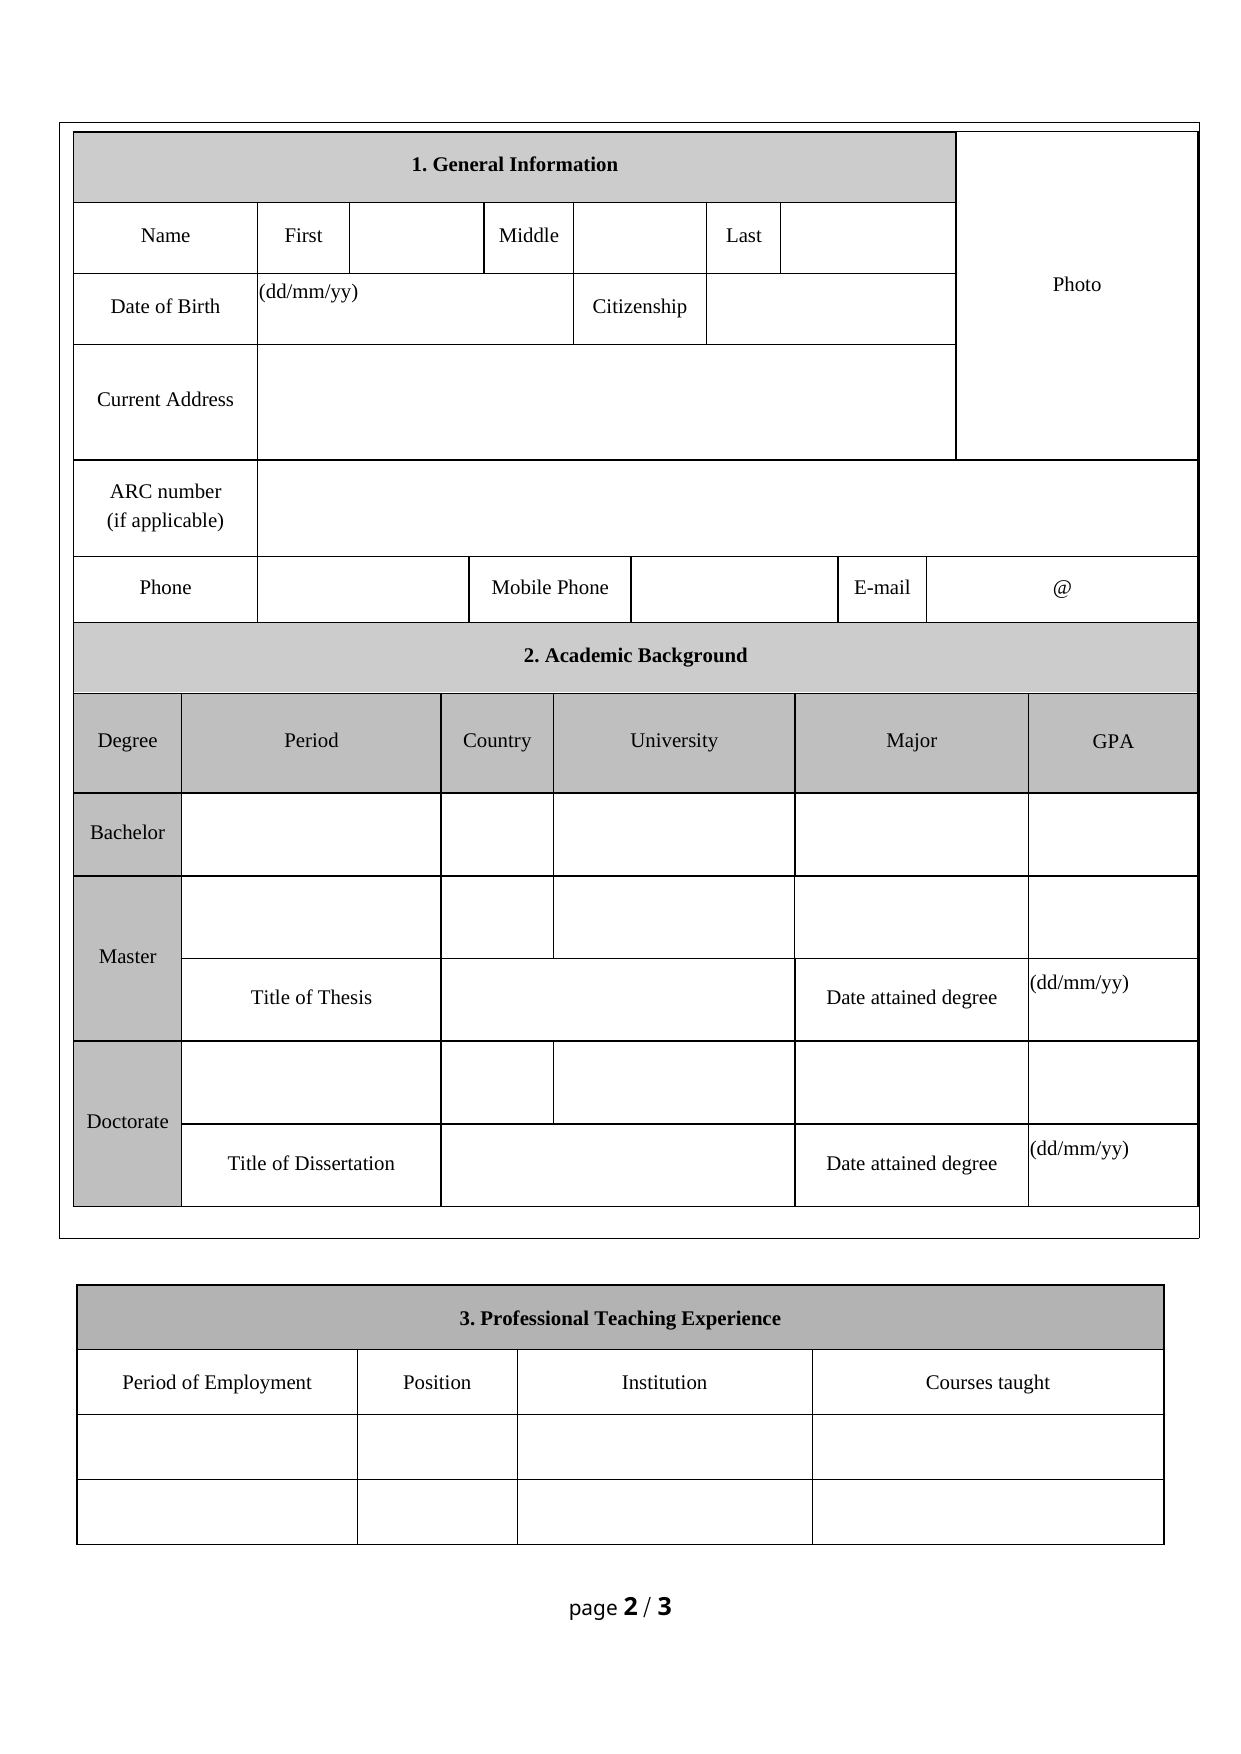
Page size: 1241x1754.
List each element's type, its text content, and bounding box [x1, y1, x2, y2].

table_cell Current Address [74, 345, 257, 459]
table_cell Period of Employment [78, 1350, 357, 1414]
table_cell Bachelor [74, 794, 181, 875]
table_cell Last [707, 203, 780, 273]
table_cell [518, 1415, 812, 1479]
table_cell GPA [1029, 694, 1197, 792]
table_cell Date attained degree [796, 1125, 1028, 1206]
table_cell Date attained degree [796, 959, 1028, 1040]
table_cell [358, 1480, 517, 1544]
table_cell [442, 1125, 794, 1206]
table_header 3. Professional Teaching Experience [78, 1286, 1163, 1349]
table_cell Doctorate [74, 1042, 181, 1206]
table_cell [258, 345, 955, 459]
table_cell [518, 1480, 812, 1544]
table_cell (dd/mm/yy) [258, 274, 573, 343]
table_cell [442, 1042, 553, 1123]
table_cell University [554, 694, 794, 792]
table_cell Period [182, 694, 440, 792]
table_cell [796, 1042, 1028, 1123]
table_cell Courses taught [813, 1350, 1163, 1414]
table_cell [574, 203, 706, 273]
table_cell (dd/mm/yy) [1029, 1125, 1197, 1206]
table_cell [182, 877, 440, 958]
table_cell [1029, 1042, 1197, 1123]
table_cell [781, 203, 955, 273]
table_cell [813, 1415, 1163, 1479]
table_cell [554, 1042, 794, 1123]
table_cell [358, 1415, 517, 1479]
table_cell [442, 877, 553, 958]
table_cell [442, 959, 794, 1040]
table_cell [795, 877, 1028, 958]
table_cell (dd/mm/yy) [1029, 959, 1197, 1040]
table_cell First [258, 203, 349, 273]
table_cell 2. Academic Background [74, 623, 1197, 692]
table_cell Title of Dissertation [182, 1125, 440, 1206]
table_cell [442, 794, 553, 875]
table_cell [554, 877, 794, 958]
table_cell [707, 274, 955, 343]
table_header Photo [957, 132, 1197, 459]
table_cell @ [927, 557, 1197, 622]
table_cell Degree [74, 694, 181, 792]
table_header 1. General Information [74, 133, 955, 202]
table_cell [1029, 794, 1197, 875]
table_cell Country [442, 694, 553, 792]
table_cell E-mail [839, 557, 926, 622]
table_cell Institution [518, 1350, 812, 1414]
table_cell [350, 203, 483, 273]
table_cell [796, 794, 1028, 875]
table_cell Master [74, 877, 181, 1040]
table_cell Major [796, 694, 1028, 792]
table_cell [78, 1480, 357, 1544]
table_cell ARC number (if applicable) [74, 461, 257, 556]
table_cell [554, 794, 794, 875]
table_cell Mobile Phone [470, 557, 630, 622]
table_cell [632, 557, 837, 622]
table_cell [258, 461, 1197, 556]
table_cell [258, 557, 468, 622]
table_cell [1029, 877, 1197, 958]
table_cell [182, 1042, 440, 1123]
table_cell Name [74, 203, 257, 273]
table_cell [182, 794, 440, 875]
table_cell Title of Thesis [182, 959, 440, 1040]
table_cell Citizenship [574, 274, 706, 343]
table_cell Phone [74, 557, 257, 622]
table_cell Position [358, 1350, 517, 1414]
table_cell Middle [485, 203, 573, 273]
table_cell [813, 1480, 1163, 1544]
table_cell [78, 1415, 357, 1479]
table_cell Date of Birth [74, 274, 257, 343]
